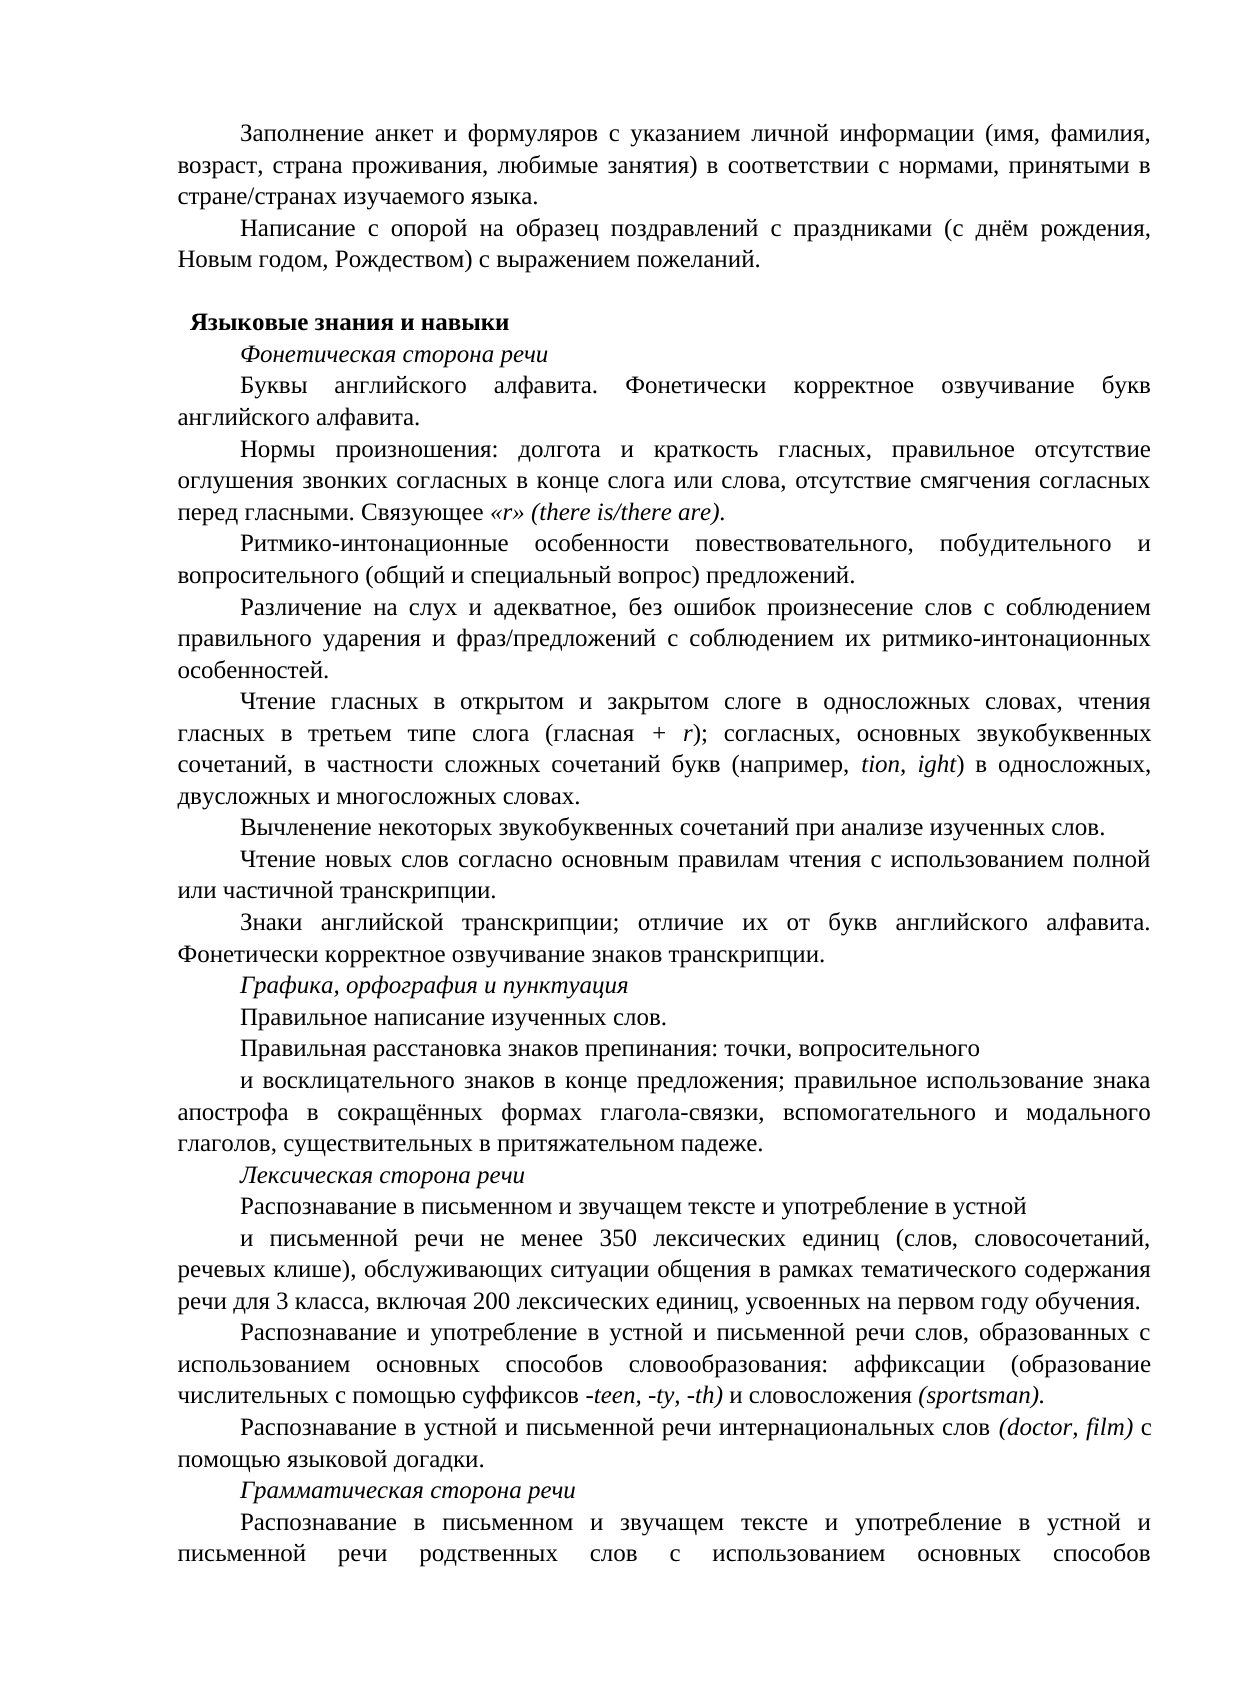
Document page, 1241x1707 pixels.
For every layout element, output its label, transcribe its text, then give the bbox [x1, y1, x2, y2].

text Распознавание в письменном и звучащем тексте и употребление в устной [177, 1191, 1152, 1220]
text Знаки английской транскрипции; отличие их от букв английского алфавита. Фонетически корректное озвучивание знаков транскрипции. [177, 907, 1152, 967]
text Распознавание в устной и письменной речи интернациональных слов (doctor, film) с помощью языковой догадки. [177, 1412, 1152, 1472]
text Чтение гласных в открытом и закрытом слоге в односложных словах, чтения гласных в третьем типе слога (гласная + r); согласных, основных звукобуквенных сочетаний, в частности сложных сочетаний букв (например, tion, ight) в односложных, двусложных и многосложных словах. [177, 686, 1152, 810]
text Языковые знания и навыки [190, 307, 1152, 336]
text Фонетическая сторона речи [177, 339, 1152, 368]
text Грамматическая сторона речи [177, 1475, 1152, 1504]
text Распознавание и употребление в устной и письменной речи слов, образованных с использованием основных способов словообразования: аффиксации (образование числительных с помощью суффиксов -teen, -ty, -th) и словосложения (sportsman). [177, 1317, 1152, 1409]
text Чтение новых слов согласно основным правилам чтения с использованием полной или частичной транскрипции. [177, 844, 1152, 904]
text Различение на слух и адекватное, без ошибок произнесение слов с соблюдением правильного ударения и фраз/предложений с соблюдением их ритмико-интонационных особенностей. [177, 592, 1152, 683]
text Правильная расстановка знаков препинания: точки, вопросительного [177, 1033, 1152, 1062]
text Лексическая сторона речи [177, 1160, 1152, 1188]
text Заполнение анкет и формуляров с указанием личной информации (имя, фамилия, возраст, страна проживания, любимые занятия) в соответствии с нормами, принятыми в стране/странах изучаемого языка. [177, 118, 1152, 210]
text Вычленение некоторых звукобуквенных сочетаний при анализе изученных слов. [177, 812, 1152, 841]
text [177, 1507, 1152, 1567]
text Нормы произношения: долгота и краткость гласных, правильное отсутствие оглушения звонких согласных в конце слога или слова, отсутствие смягчения согласных перед гласными. Связующее «r» (there is/there are). [177, 434, 1152, 526]
text Ритмико-интонационные особенности повествовательного, побудительного и вопросительного (общий и специальный вопрос) предложений. [177, 528, 1152, 589]
text и письменной речи не менее 350 лексических единиц (слов, словосочетаний, речевых клише), обслуживающих ситуации общения в рамках тематического содержания речи для 3 класса, включая 200 лексических единиц, усвоенных на первом году обучения. [177, 1223, 1152, 1315]
text Написание с опорой на образец поздравлений с праздниками (с днём рождения, Новым годом, Рождеством) с выражением пожеланий. [177, 213, 1152, 273]
text и восклицательного знаков в конце предложения; правильное использование знака апострофа в сокращённых формах глагола-связки, вспомогательного и модального глаголов, существительных в притяжательном падеже. [177, 1065, 1152, 1157]
text Графика, орфография и пунктуация [177, 970, 1152, 999]
text Буквы английского алфавита. Фонетически корректное озвучивание букв английского алфавита. [177, 371, 1152, 431]
text Правильное написание изученных слов. [177, 1002, 1152, 1031]
